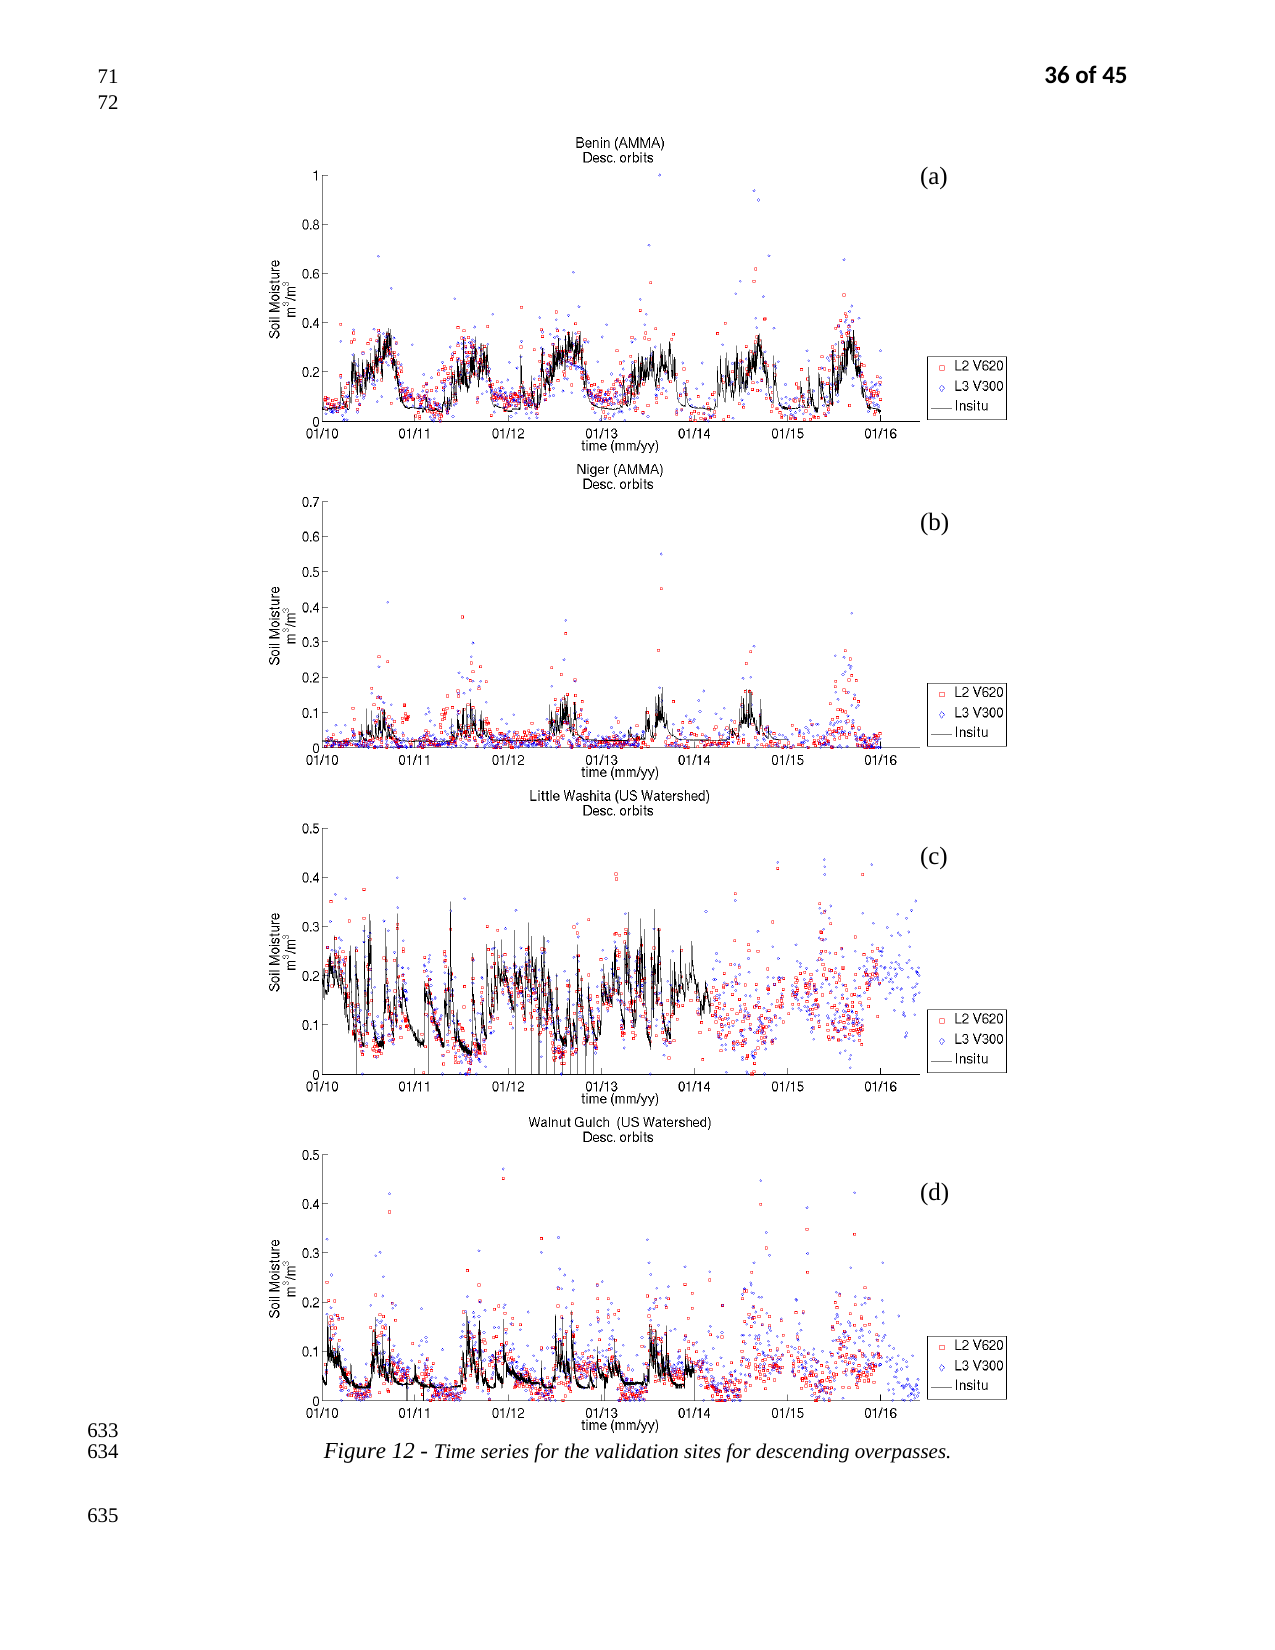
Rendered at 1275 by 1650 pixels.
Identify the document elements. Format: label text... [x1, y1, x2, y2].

text Figure 12 - Time series for the validation sites for descending overpasses. [148, 1437, 1127, 1464]
picture [263, 132, 1012, 1438]
